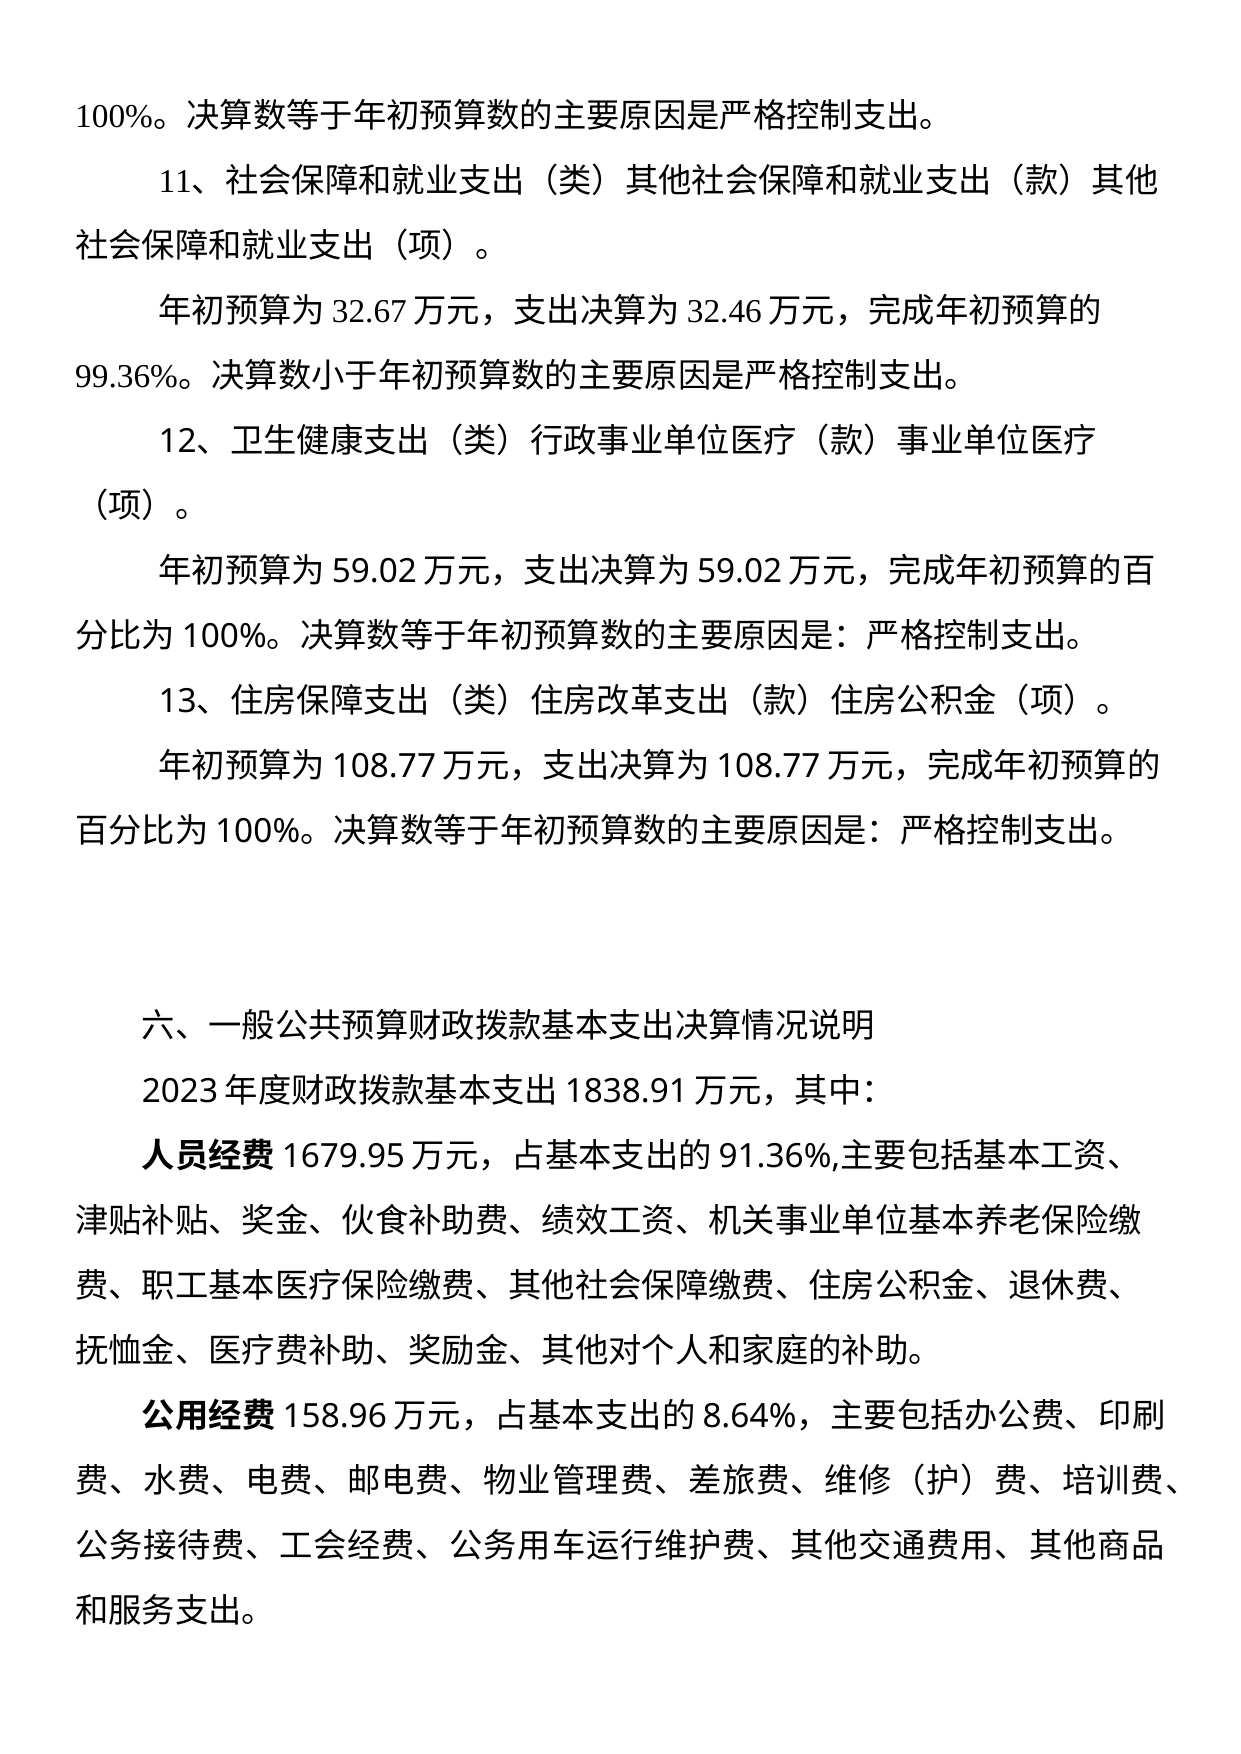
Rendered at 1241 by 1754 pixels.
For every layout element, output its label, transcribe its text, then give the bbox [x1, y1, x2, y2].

text 11、社会保障和就业支出（类）其他社会保障和就业支出（款）其他社会保障和就业支出（项）。 [75, 146, 1165, 276]
text 年初预算为32.67万元，支出决算为32.46万元，完成年初预算的99.36%。决算数小于年初预算数的主要原因是严格控制支出。 [75, 276, 1165, 406]
text 人员经费1679.95万元，占基本支出的91.36%,主要包括基本工资、津贴补贴、奖金、伙食补助费、绩效工资、机关事业单位基本养老保险缴费、职工基本医疗保险缴费、其他社会保障缴费、住房公积金、退休费、抚恤金、医疗费补助、奖励金、其他对个人和家庭的补助。 [75, 1121, 1165, 1381]
text 2023年度财政拨款基本支出1838.91万元，其中： [75, 1056, 1165, 1121]
text 年初预算为59.02万元，支出决算为59.02万元，完成年初预算的百分比为100%。决算数等于年初预算数的主要原因是：严格控制支出。 [75, 536, 1165, 666]
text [75, 81, 1165, 146]
text 年初预算为108.77万元，支出决算为108.77万元，完成年初预算的百分比为100%。决算数等于年初预算数的主要原因是：严格控制支出。 [75, 731, 1165, 861]
text 12、卫生健康支出（类）行政事业单位医疗（款）事业单位医疗（项）。 [75, 406, 1165, 536]
text 公用经费158.96万元，占基本支出的8.64%，主要包括办公费、印刷费、水费、电费、邮电费、物业管理费、差旅费、维修（护）费、培训费、公务接待费、工会经费、公务用车运行维护费、其他交通费用、其他商品和服务支出。 [75, 1381, 1165, 1641]
text 13、住房保障支出（类）住房改革支出（款）住房公积金（项）。 [75, 666, 1165, 731]
text 六、一般公共预算财政拨款基本支出决算情况说明 [75, 991, 1165, 1056]
